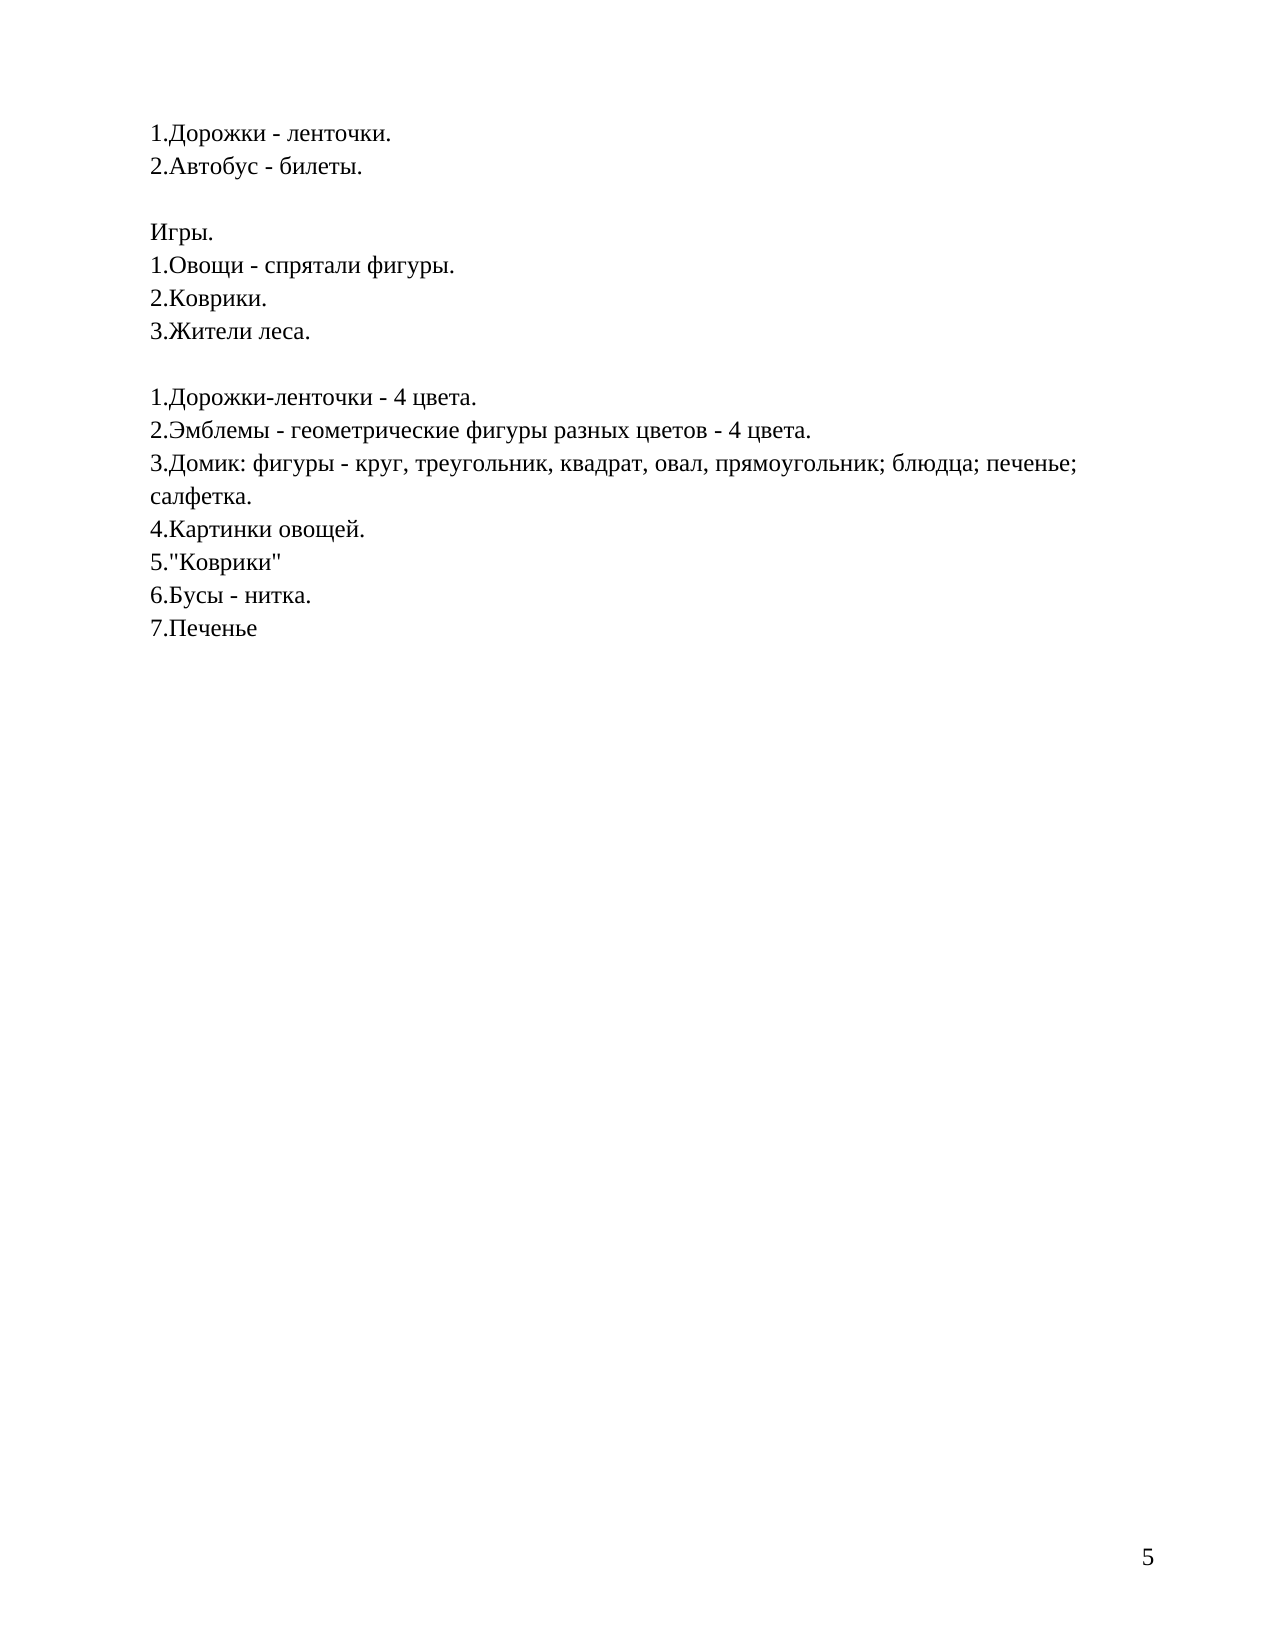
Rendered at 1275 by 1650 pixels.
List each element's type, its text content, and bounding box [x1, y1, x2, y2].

text 2.Коврики. [150, 283, 1154, 312]
text 1.Дорожки - ленточки. [150, 118, 1154, 147]
text 6.Бусы - нитка. [150, 581, 1154, 609]
text Игры. [150, 217, 1154, 246]
text 1.Овощи - спрятали фигуры. [150, 250, 1154, 279]
text 5."Коврики" [150, 547, 1154, 576]
text 7.Печенье [150, 613, 1154, 642]
text 2.Автобус - билеты. [150, 151, 1154, 180]
text 1.Дорожки-ленточки - 4 цвета. [150, 382, 1154, 411]
text 4.Картинки овощей. [150, 514, 1154, 543]
text 2.Эмблемы - геометрические фигуры разных цветов - 4 цвета. [150, 415, 1154, 444]
text 3.Жители леса. [150, 316, 1154, 345]
text 3.Домик: фигуры - круг, треугольник, квадрат, овал, прямоугольник; блюдца; печенье; салфетка. [150, 448, 1154, 510]
